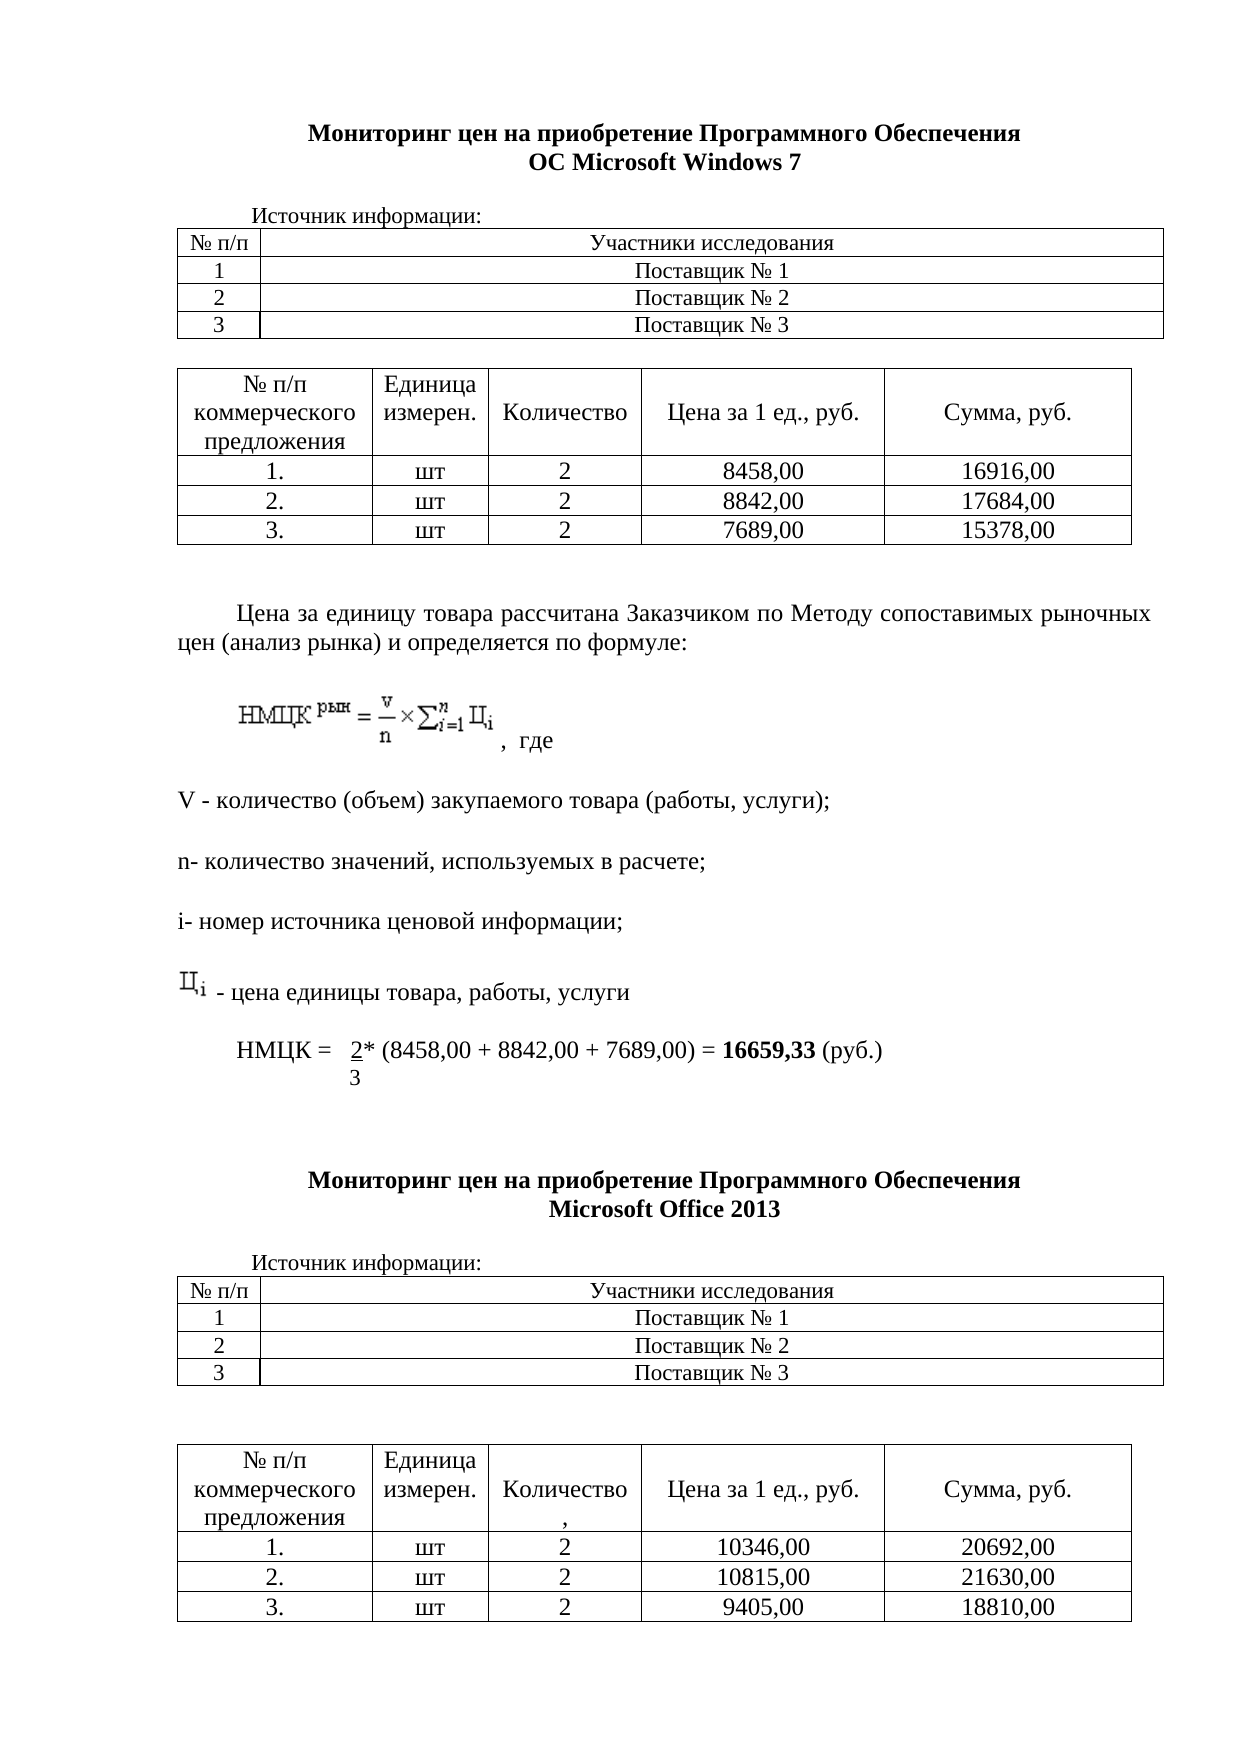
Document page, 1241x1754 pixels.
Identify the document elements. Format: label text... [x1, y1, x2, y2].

table_cell 3 [178, 1359, 259, 1385]
table_cell 1 [178, 1304, 260, 1331]
table_header № п/п коммерческого предложения [178, 369, 372, 455]
text ОС Microsoft Windows 7 [177, 147, 1152, 176]
table_header № п/п [178, 1277, 260, 1303]
table_cell 2 [178, 284, 260, 311]
table_cell 3. [178, 1592, 372, 1621]
table_cell шт [373, 456, 488, 485]
table_cell 1. [178, 456, 372, 485]
table_cell Поставщик № 2 [261, 1332, 1163, 1358]
table_cell 2 [489, 456, 641, 485]
table_cell 3. [178, 516, 372, 544]
table_cell Поставщик № 1 [261, 257, 1163, 283]
text i- номер источника ценовой информации; [177, 904, 1152, 935]
table_cell 10346,00 [642, 1532, 884, 1561]
table_cell 17684,00 [885, 486, 1131, 514]
table_cell 1 [178, 257, 260, 283]
table_header Количество [489, 369, 641, 455]
table_cell 21630,00 [885, 1562, 1131, 1591]
text 3 [177, 1063, 1152, 1090]
table_cell Поставщик № 1 [261, 1304, 1163, 1331]
text n- количество значений, используемых в расчете; [177, 843, 1152, 875]
text - цена единицы товара, работы, услуги [177, 964, 1152, 1006]
table_cell шт [373, 1532, 488, 1561]
table_header Цена за 1 ед., руб. [642, 369, 884, 455]
table_cell шт [373, 486, 488, 514]
table_cell Поставщик № 3 [261, 312, 1163, 338]
table_cell 7689,00 [642, 516, 884, 544]
table_cell 2 [489, 1532, 641, 1561]
table_cell 2 [489, 486, 641, 514]
table_cell шт [373, 516, 488, 544]
text НМЦК = 2* (8458,00 + 8842,00 + 7689,00) = 16659,33 (руб.) [177, 1035, 1152, 1063]
text Источник информации: [177, 1249, 1152, 1276]
table_cell 9405,00 [642, 1592, 884, 1621]
text Мониторинг цен на приобретение Программного Обеспечения [177, 1166, 1152, 1194]
table_cell 16916,00 [885, 456, 1131, 485]
table_header Участники исследования [261, 229, 1163, 256]
table_cell 3 [178, 312, 259, 338]
table_cell 1. [178, 1532, 372, 1561]
table_header Единица измерен. [373, 369, 488, 455]
table_cell 20692,00 [885, 1532, 1131, 1561]
table_header Цена за 1 ед., руб. [642, 1445, 884, 1531]
text Мониторинг цен на приобретение Программного Обеспечения [177, 118, 1152, 147]
table_cell 2. [178, 1562, 372, 1591]
table_cell 2 [489, 516, 641, 544]
table_header Количество, [489, 1445, 641, 1531]
table_cell шт [373, 1592, 488, 1621]
picture [177, 964, 210, 1001]
table_cell 8842,00 [642, 486, 884, 514]
table_cell Поставщик № 3 [261, 1359, 1163, 1385]
table_header Единица измерен. [373, 1445, 488, 1531]
table_header № п/п коммерческого предложения [178, 1445, 372, 1531]
text V - количество (объем) закупаемого товара (работы, услуги); [177, 783, 1152, 814]
table_cell 2 [489, 1592, 641, 1621]
text Цена за единицу товара рассчитана Заказчиком по Методу сопоставимых рыночных цен (анализ рынка) и определяется по формуле: [177, 598, 1152, 656]
table_cell 15378,00 [885, 516, 1131, 544]
table_header Сумма, руб. [885, 1445, 1131, 1531]
table_cell 10815,00 [642, 1562, 884, 1591]
table_cell 2 [489, 1562, 641, 1591]
table_cell 2. [178, 486, 372, 514]
table_cell 18810,00 [885, 1592, 1131, 1621]
table_cell 8458,00 [642, 456, 884, 485]
table_cell шт [373, 1562, 488, 1591]
text Источник информации: [177, 202, 1152, 228]
table_header № п/п [178, 229, 260, 256]
table_cell Поставщик № 2 [261, 284, 1163, 311]
picture [236, 684, 501, 749]
text Microsoft Office 2013 [177, 1194, 1152, 1223]
table_header Участники исследования [261, 1277, 1163, 1303]
table_cell 2 [178, 1332, 260, 1358]
table_header Сумма, руб. [885, 369, 1131, 455]
